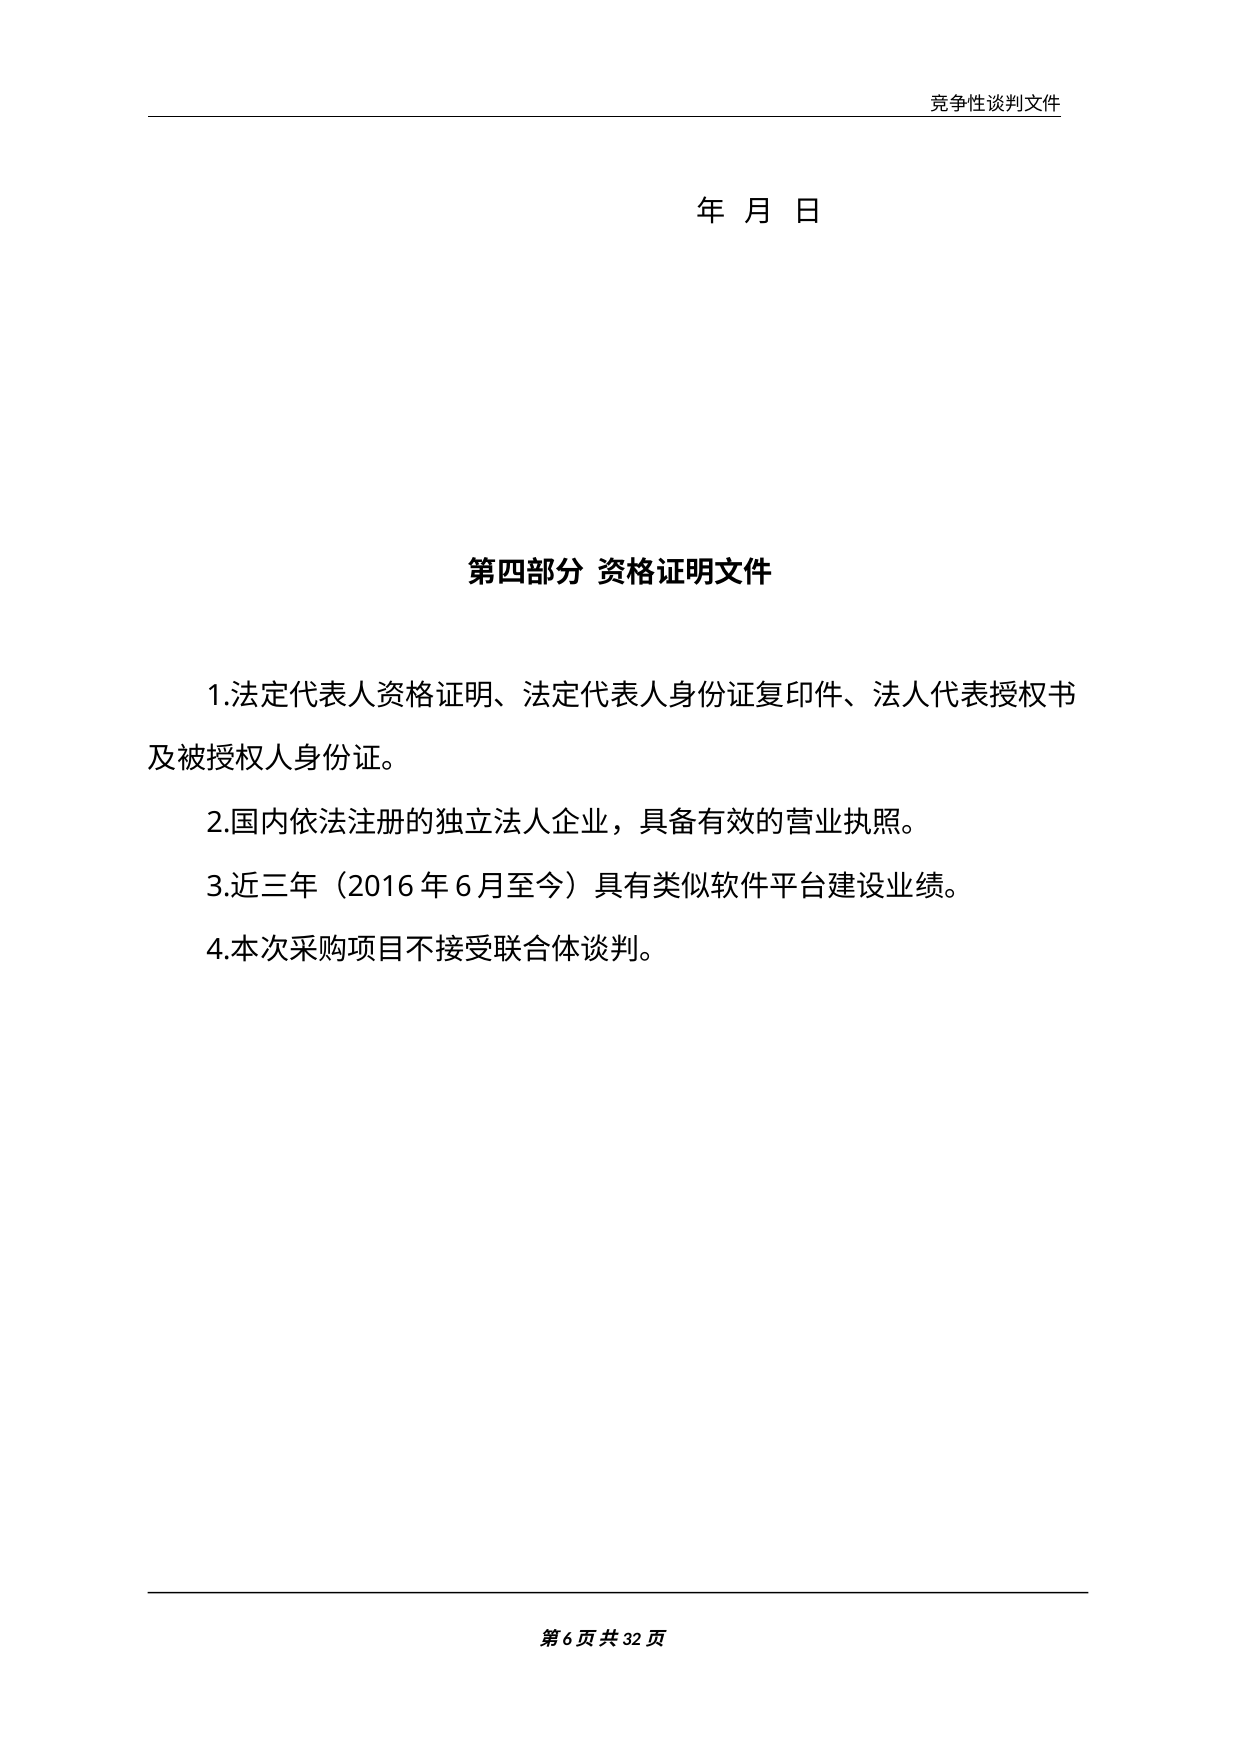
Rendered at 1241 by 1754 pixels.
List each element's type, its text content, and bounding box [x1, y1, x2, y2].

text 第四部分 资格证明文件 [148, 549, 1092, 591]
text 4.本次采购项目不接受联合体谈判。 [148, 926, 1092, 968]
text 1.法定代表人资格证明、法定代表人身份证复印件、法人代表授权书及被授权人身份证。 [148, 672, 1092, 777]
text 3.近三年（2016年6月至今）具有类似软件平台建设业绩。 [148, 862, 1092, 904]
text 2.国内依法注册的独立法人企业，具备有效的营业执照。 [148, 798, 1092, 841]
text 年 月 日 [148, 188, 1092, 230]
